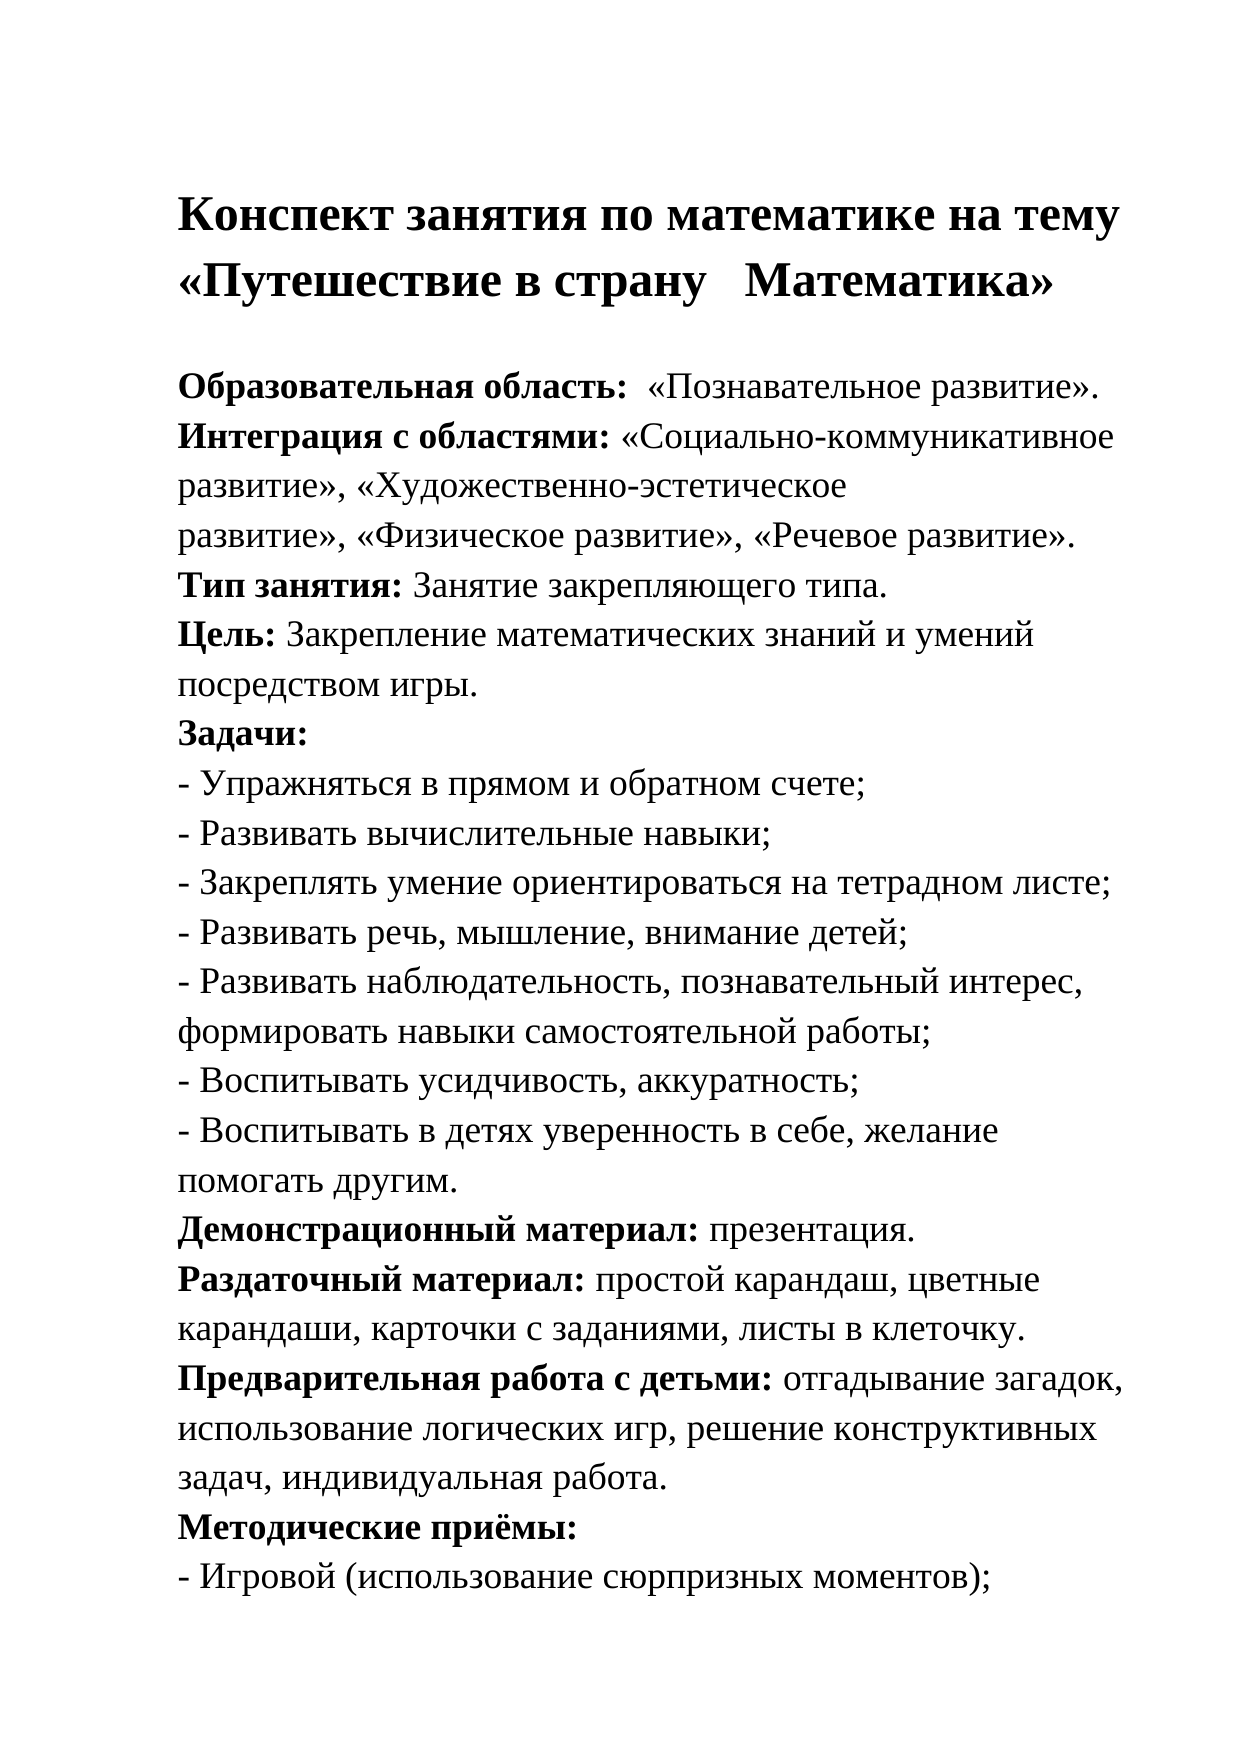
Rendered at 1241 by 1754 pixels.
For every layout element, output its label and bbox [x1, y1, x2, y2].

text [177, 118, 1152, 1597]
